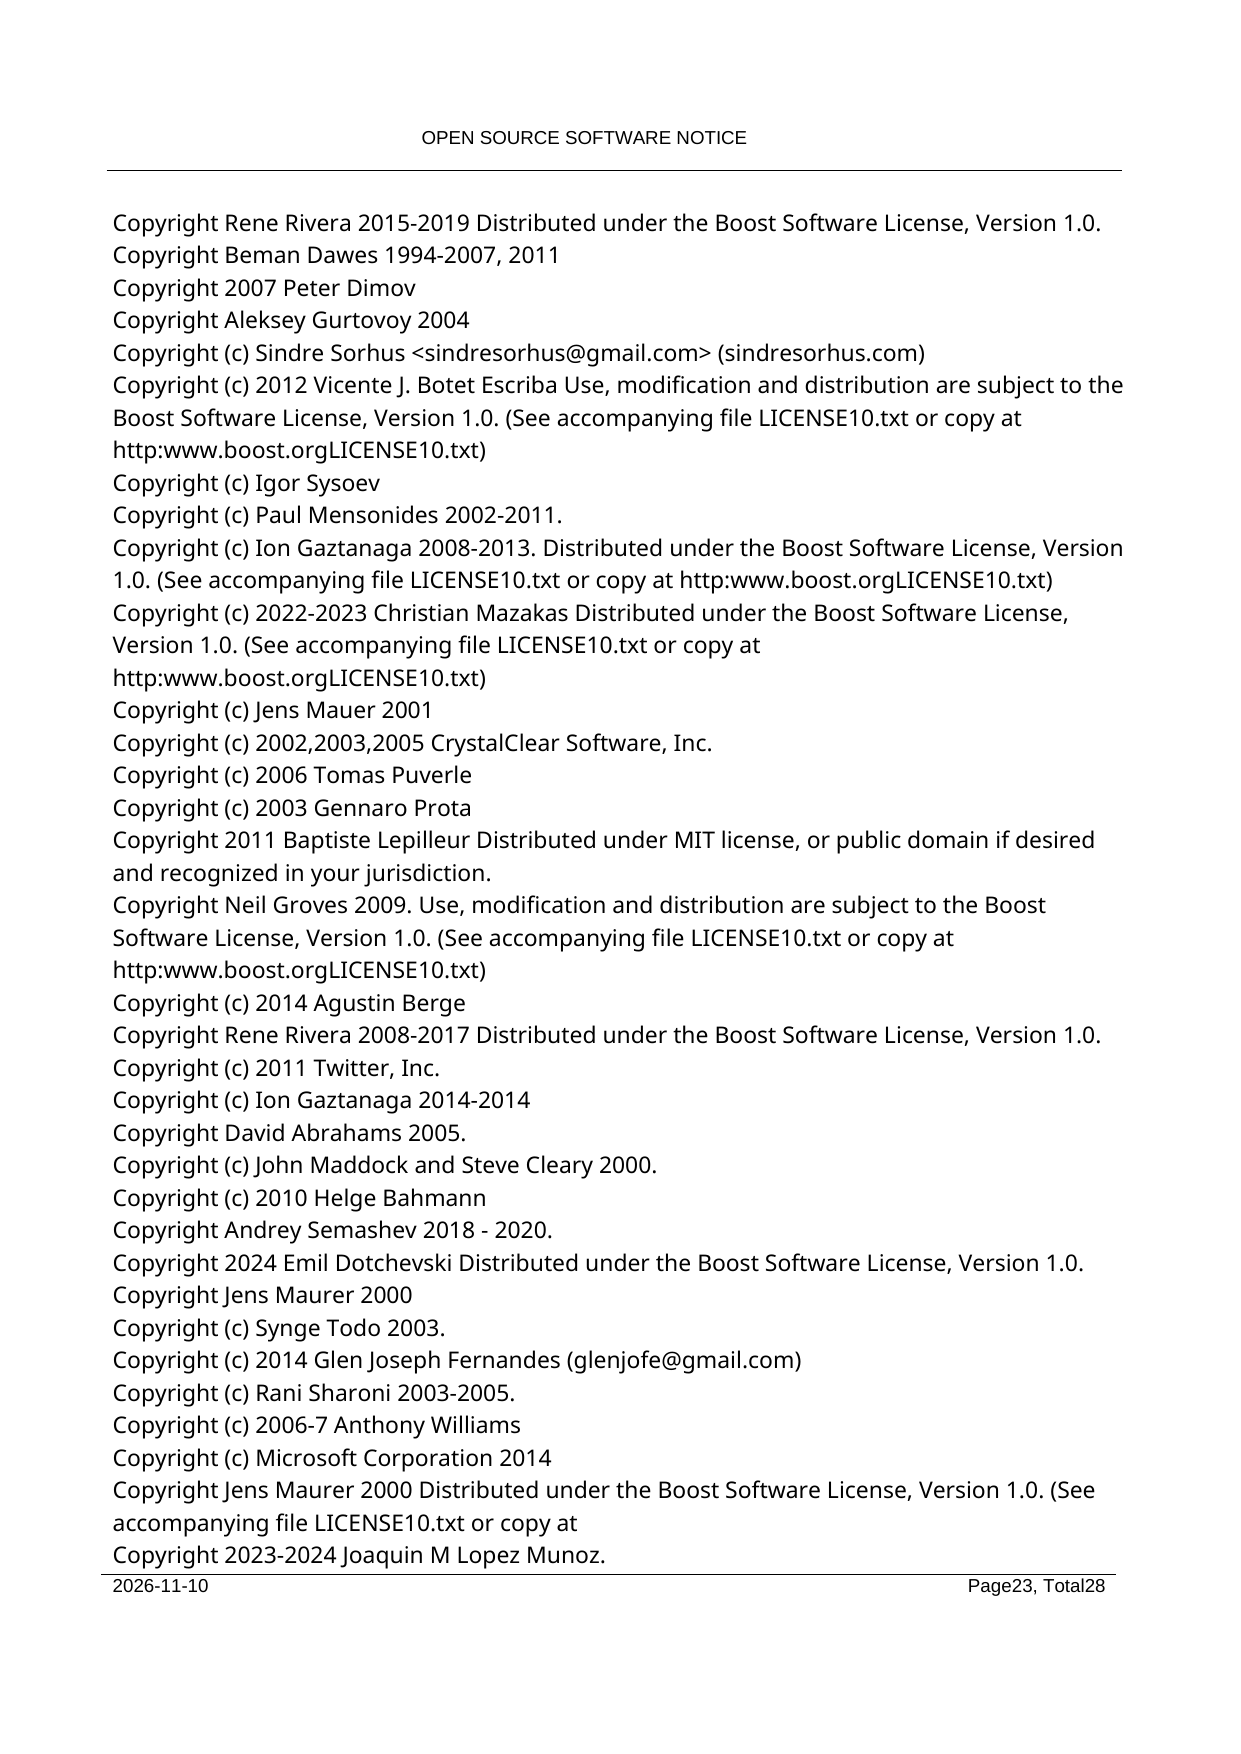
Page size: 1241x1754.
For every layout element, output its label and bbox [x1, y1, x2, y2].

text [112, 206, 1128, 1571]
